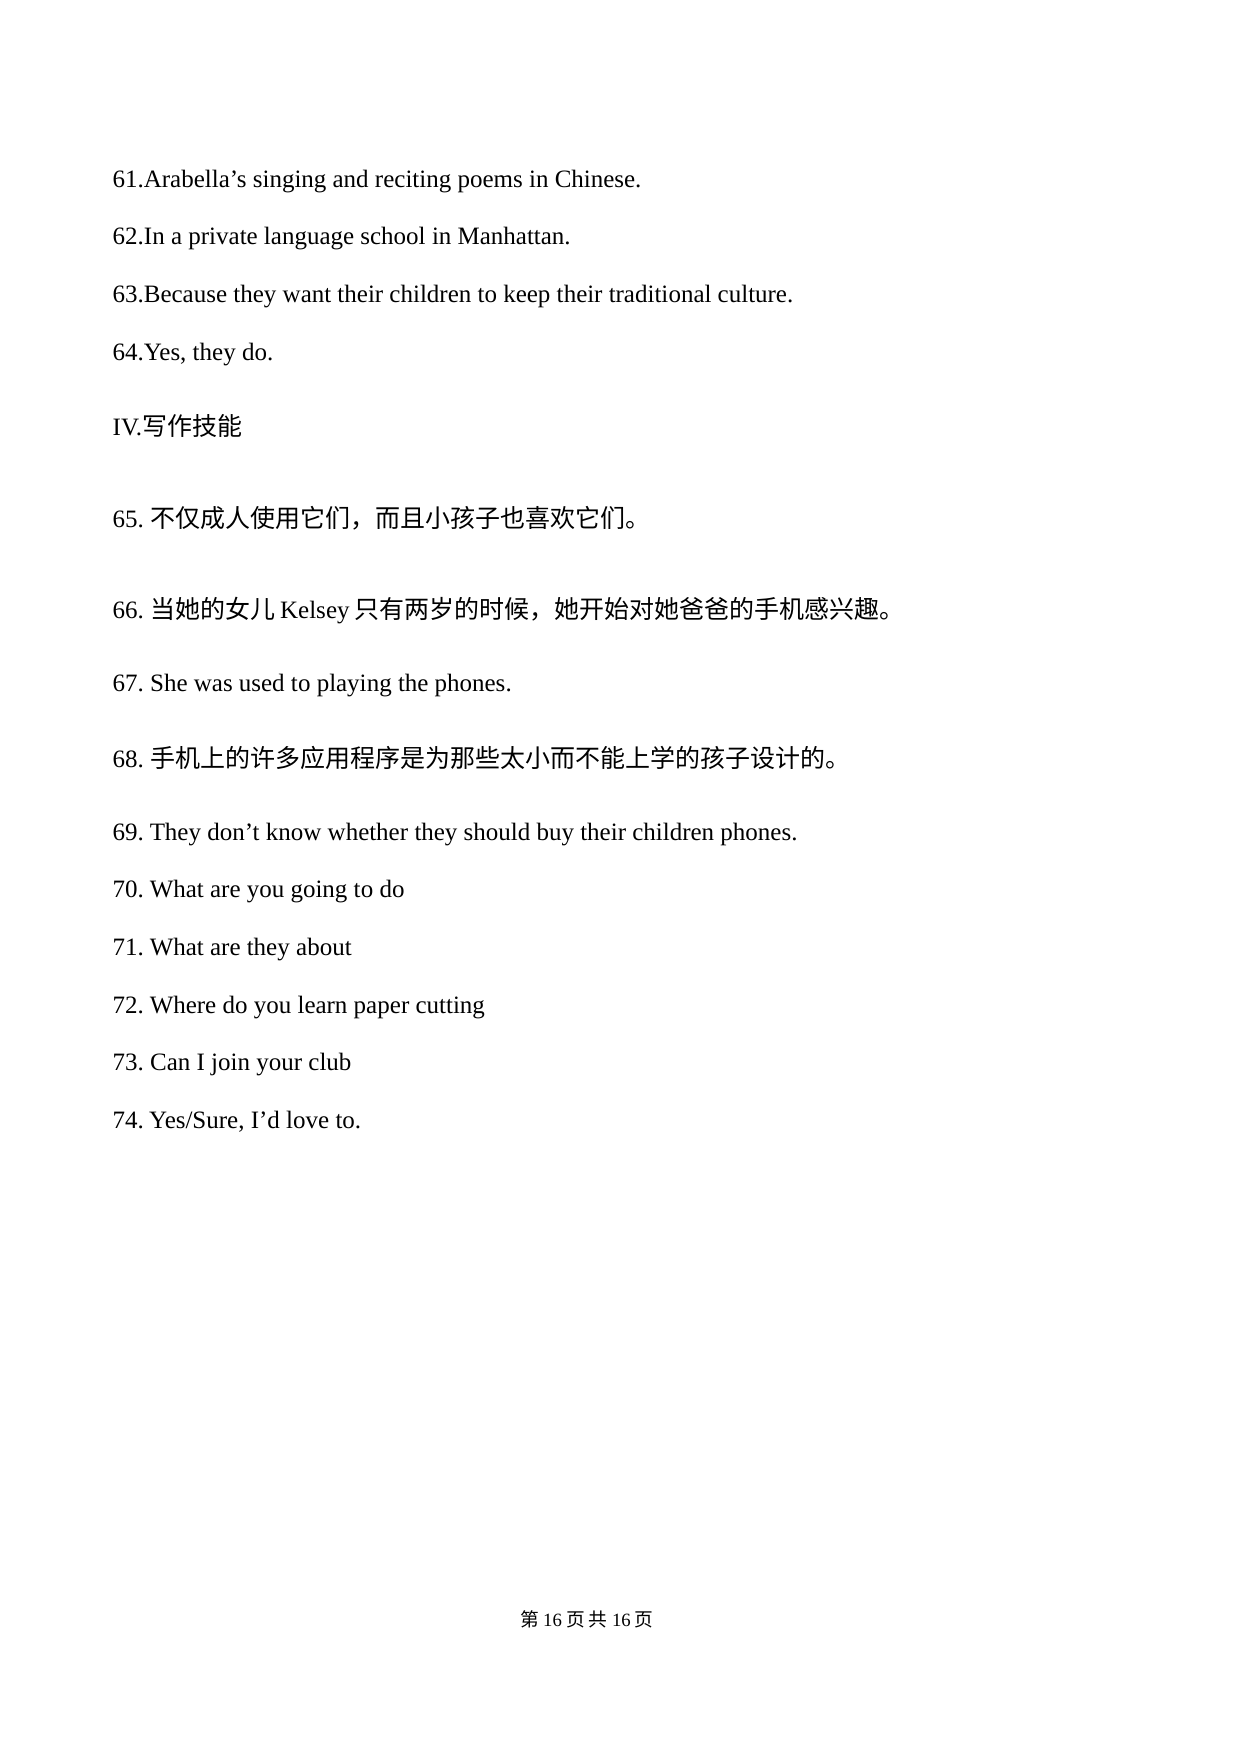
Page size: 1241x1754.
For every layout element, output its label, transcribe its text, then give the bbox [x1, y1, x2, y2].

text 63.Because they want their children to keep their traditional culture. [112, 277, 1128, 310]
text 71. What are they about [112, 930, 1128, 963]
text IV.写作技能 [112, 392, 1128, 457]
text 64.Yes, they do. [112, 335, 1128, 367]
text 70. What are you going to do [112, 873, 1128, 905]
text 66. 当她的女儿Kelsey只有两岁的时候，她开始对她爸爸的手机感兴趣。 [112, 575, 1128, 640]
text 72. Where do you learn paper cutting [112, 988, 1128, 1020]
text 73. Can I join your club [112, 1045, 1128, 1078]
text 65. 不仅成人使用它们，而且小孩子也喜欢它们。 [112, 484, 1128, 549]
text 67. She was used to playing the phones. [112, 666, 1128, 699]
text 68. 手机上的许多应用程序是为那些太小而不能上学的孩子设计的。 [112, 724, 1128, 789]
text 74. Yes/Sure, I’d love to. [112, 1103, 1128, 1136]
text 62.In a private language school in Manhattan. [112, 219, 1128, 252]
text 69. They don’t know whether they should buy their children phones. [112, 815, 1128, 847]
text 61.Arabella’s singing and reciting poems in Chinese. [112, 162, 1128, 194]
